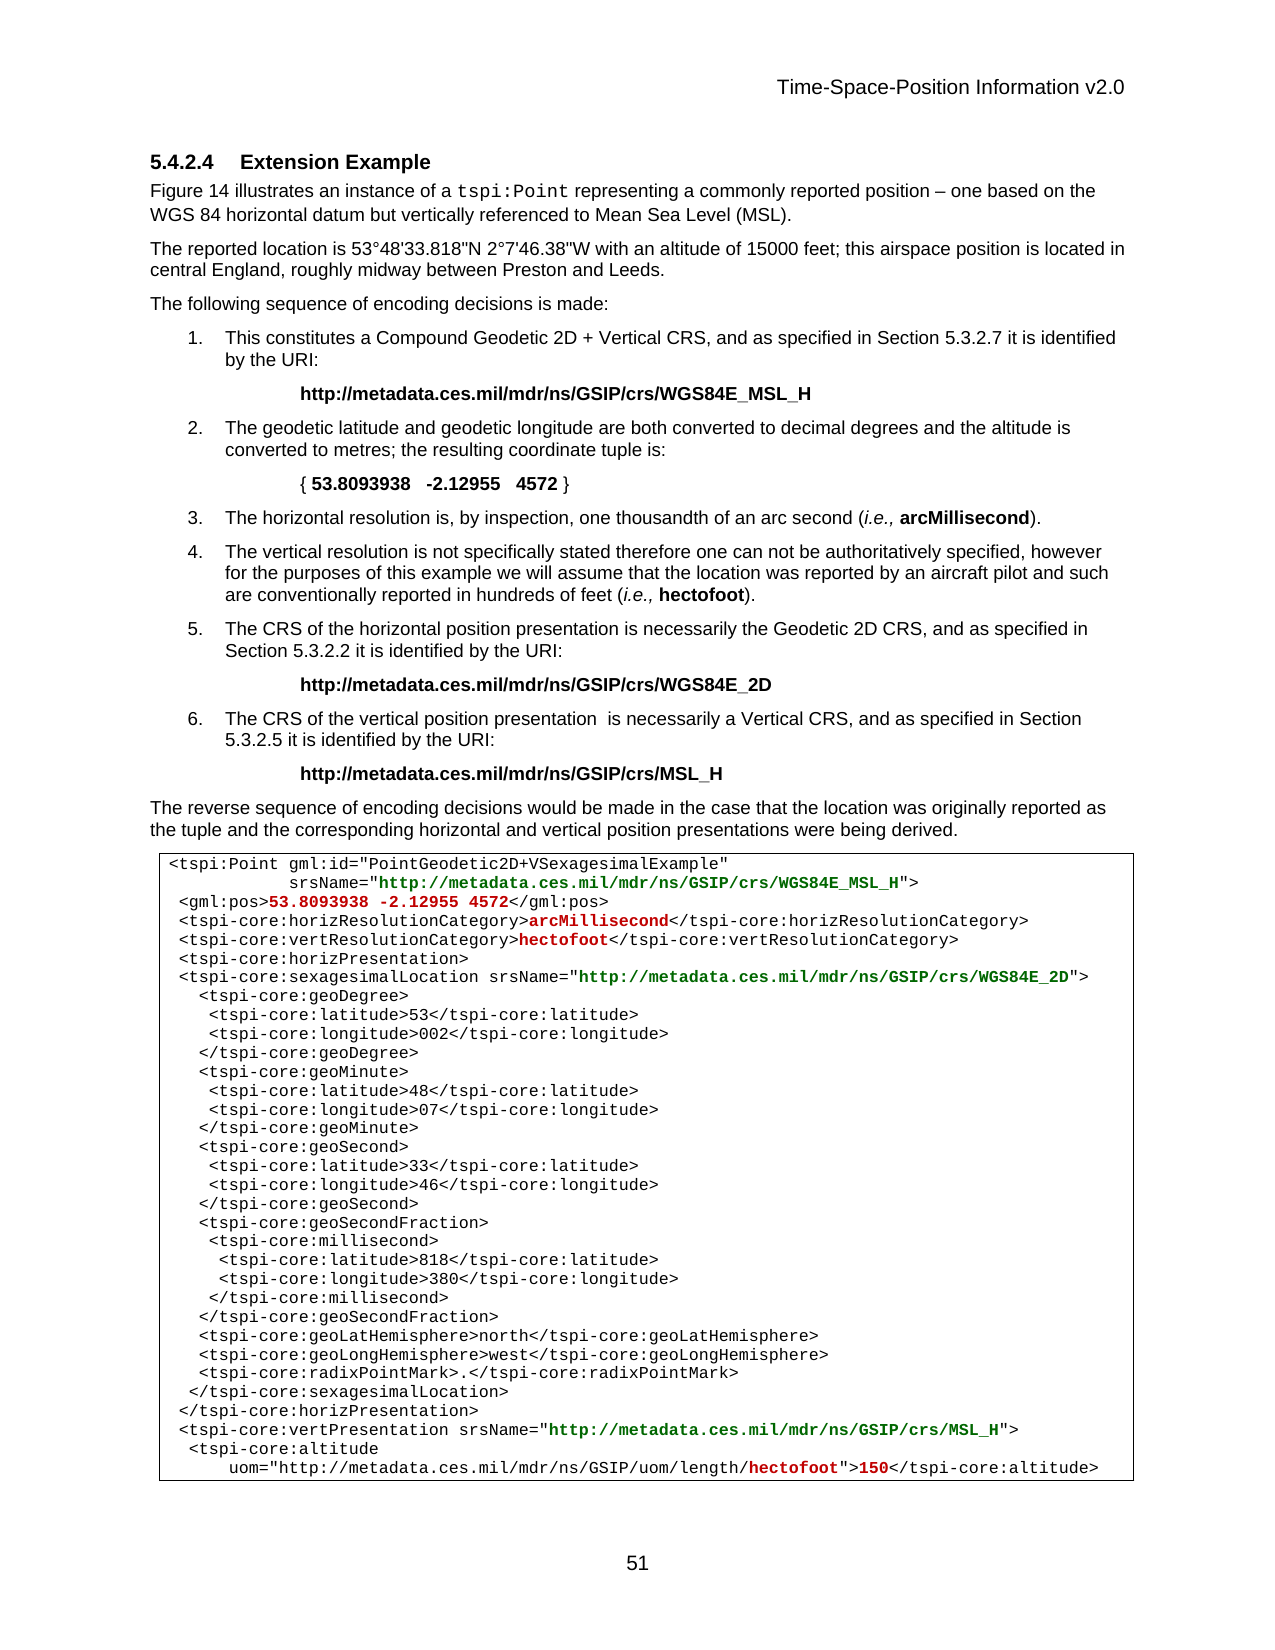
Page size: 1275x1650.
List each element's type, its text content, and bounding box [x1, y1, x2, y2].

list This constitutes a Compound Geodetic 2D + Vertical CRS, and as specified in Section 5.3.2.7 it is identified by the URI: [187, 327, 1125, 370]
text <tspi-core:longitude>46</tspi-core:longitude> [160, 1173, 1133, 1192]
text <tspi-core:millisecond> [160, 1230, 1133, 1249]
text <tspi-core:sexagesimalLocation srsName="http://metadata.ces.mil/mdr/ns/GSIP/crs/WGS84E_2D"> [160, 966, 1133, 985]
text <tspi-core:geoSecondFraction> [160, 1211, 1133, 1230]
list The vertical resolution is not specifically stated therefore one can not be authoritatively specified, however for the purposes of this example we will assume that the location was reported by an aircraft pilot and such are conventionally reported in hundreds of feet (i.e., hectofoot). [187, 541, 1125, 605]
text <tspi-core:geoMinute> [160, 1060, 1133, 1079]
text <tspi-core:geoDegree> [160, 985, 1133, 1004]
text </tspi-core:horizPresentation> [160, 1399, 1133, 1418]
text The reverse sequence of encoding decisions would be made in the case that the location was originally reported as the tuple and the corresponding horizontal and vertical position presentations were being derived. [150, 797, 1125, 840]
text { 53.8093938 -2.12955 4572 } [300, 472, 1125, 494]
text <tspi-core:horizPresentation> [160, 947, 1133, 966]
text <tspi-core:geoLongHemisphere>west</tspi-core:geoLongHemisphere> [160, 1343, 1133, 1362]
list The CRS of the horizontal position presentation is necessarily the Geodetic 2D CRS, and as specified in Section 5.3.2.2 it is identified by the URI: [187, 618, 1125, 661]
list The CRS of the vertical position presentation is necessarily a Vertical CRS, and as specified in Section 5.3.2.5 it is identified by the URI: [187, 707, 1125, 751]
text </tspi-core:geoSecond> [160, 1192, 1133, 1211]
text <tspi-core:geoLatHemisphere>north</tspi-core:geoLatHemisphere> [160, 1324, 1133, 1343]
text http://metadata.ces.mil/mdr/ns/GSIP/crs/WGS84E_MSL_H [300, 383, 1125, 404]
text <tspi-core:latitude>48</tspi-core:latitude> [160, 1079, 1133, 1098]
text <tspi-core:longitude>380</tspi-core:longitude> [160, 1268, 1133, 1286]
text <tspi-core:altitude uom="http://metadata.ces.mil/mdr/ns/GSIP/uom/length/hectofoot">150</tspi-core:altitude> [160, 1437, 1133, 1480]
text <tspi-core:radixPointMark>.</tspi-core:radixPointMark> [160, 1362, 1133, 1381]
text </tspi-core:geoMinute> [160, 1117, 1133, 1136]
text <tspi-core:geoSecond> [160, 1136, 1133, 1154]
list The horizontal resolution is, by inspection, one thousandth of an arc second (i.e., arcMillisecond). [187, 507, 1125, 528]
text <tspi-core:horizResolutionCategory>arcMillisecond</tspi-core:horizResolutionCategory> [160, 909, 1133, 928]
text The reported location is 53°48'33.818"N 2°7'46.38"W with an altitude of 15000 feet; this airspace position is located in central England, roughly midway between Preston and Leeds. [150, 237, 1125, 281]
text </tspi-core:millisecond> [160, 1286, 1133, 1305]
subtitle Extension Example [150, 150, 1125, 174]
text <tspi-core:latitude>53</tspi-core:latitude> [160, 1004, 1133, 1022]
text <tspi-core:latitude>818</tspi-core:latitude> [160, 1249, 1133, 1268]
text </tspi-core:geoDegree> [160, 1041, 1133, 1060]
text </tspi-core:geoSecondFraction> [160, 1305, 1133, 1324]
text <tspi-core:vertPresentation srsName="http://metadata.ces.mil/mdr/ns/GSIP/crs/MSL_H"> [160, 1418, 1133, 1437]
text The following sequence of encoding decisions is made: [150, 293, 1125, 315]
text <gml:pos>53.8093938 -2.12955 4572</gml:pos> [160, 891, 1133, 909]
text <tspi-core:latitude>33</tspi-core:latitude> [160, 1154, 1133, 1173]
text <tspi-core:longitude>002</tspi-core:longitude> [160, 1022, 1133, 1041]
text Figure 14 illustrates an instance of a tspi:Point representing a commonly reported position – one based on the WGS 84 horizontal datum but vertically referenced to Mean Sea Level (MSL). [150, 180, 1125, 225]
text </tspi-core:sexagesimalLocation> [160, 1381, 1133, 1399]
text <tspi-core:vertResolutionCategory>hectofoot</tspi-core:vertResolutionCategory> [160, 928, 1133, 947]
text <tspi-core:longitude>07</tspi-core:longitude> [160, 1098, 1133, 1117]
list The geodetic latitude and geodetic longitude are both converted to decimal degrees and the altitude is converted to metres; the resulting coordinate tuple is: [187, 417, 1125, 460]
text <tspi:Point gml:id="PointGeodetic2D+VSexagesimalExample" srsName="http://metadata.ces.mil/mdr/ns/GSIP/crs/WGS84E_MSL_H"> [160, 854, 1133, 891]
text http://metadata.ces.mil/mdr/ns/GSIP/crs/MSL_H [300, 763, 1125, 785]
text http://metadata.ces.mil/mdr/ns/GSIP/crs/WGS84E_2D [300, 673, 1125, 695]
